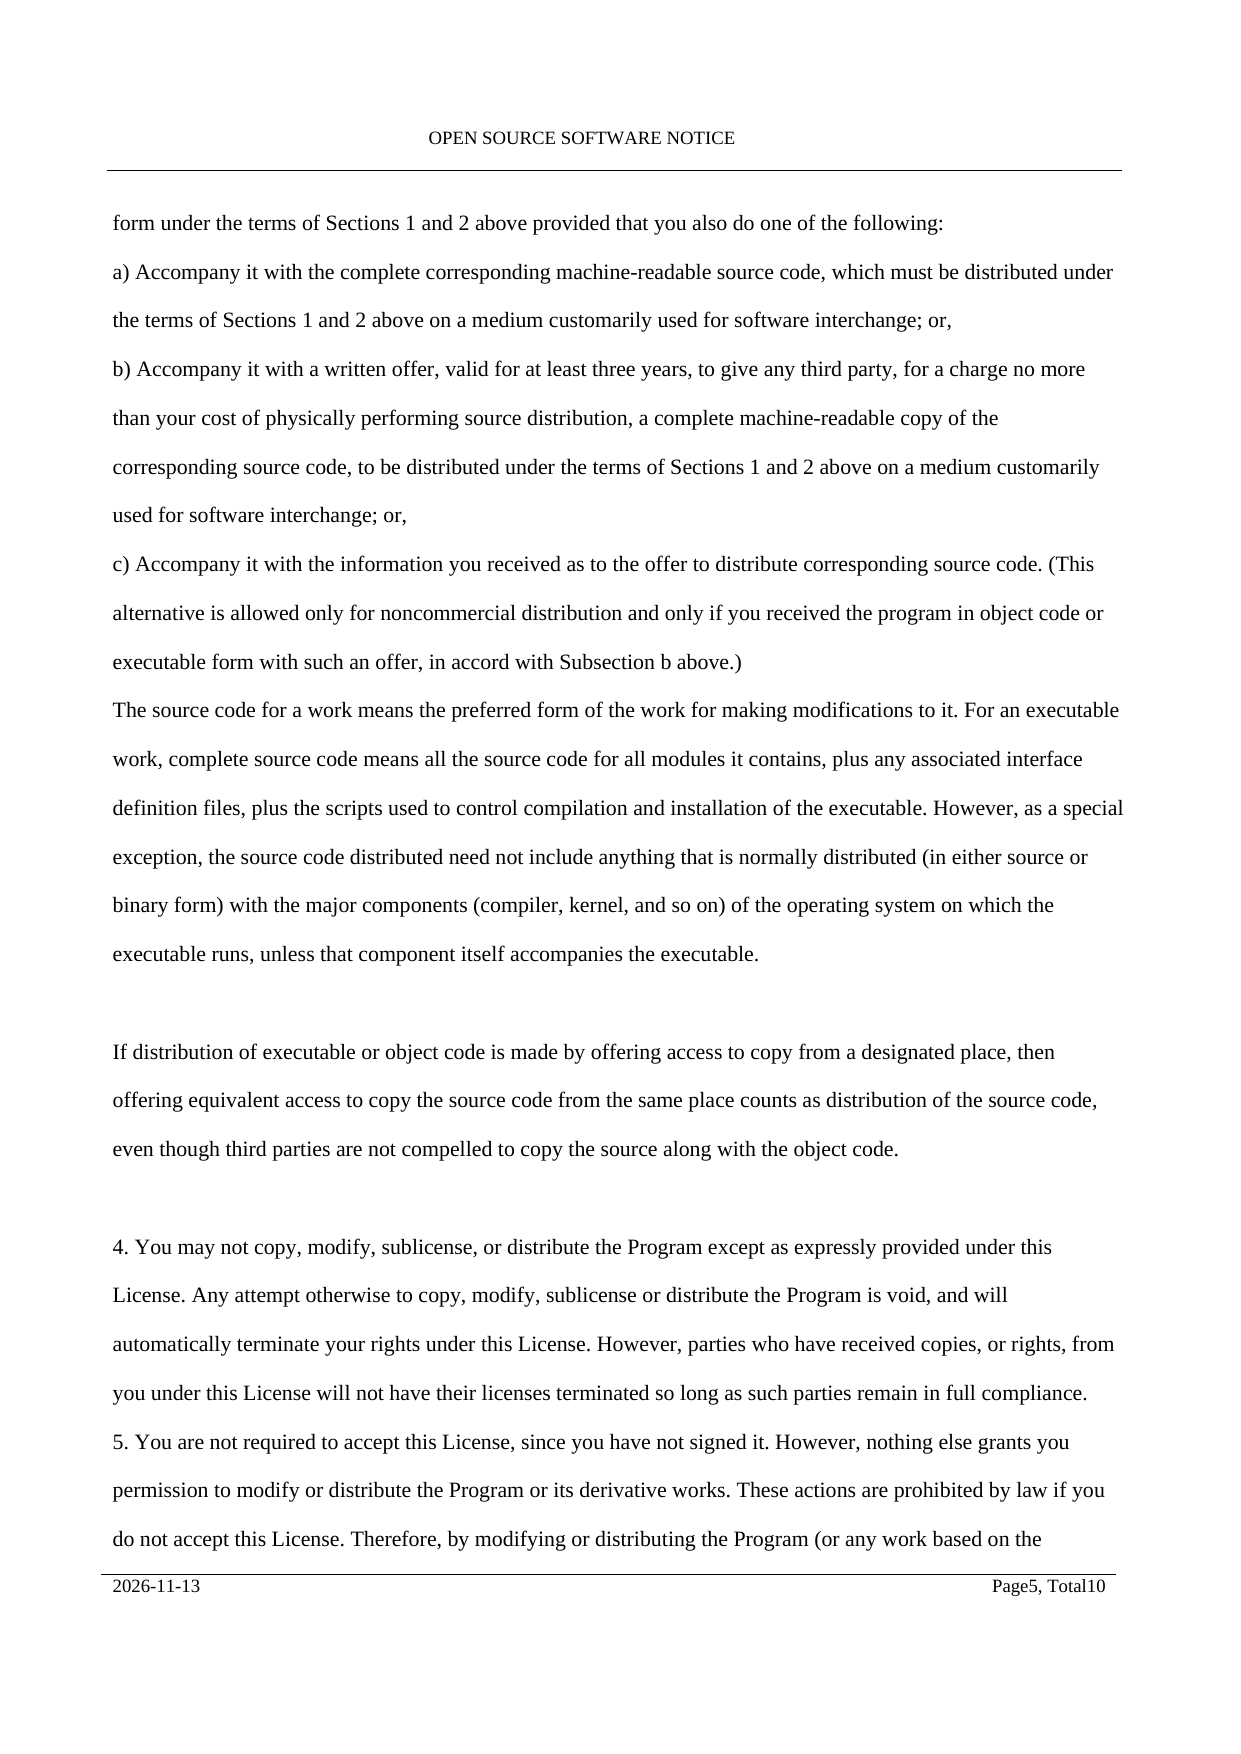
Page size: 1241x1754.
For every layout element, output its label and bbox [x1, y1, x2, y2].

text [112, 206, 1128, 1555]
